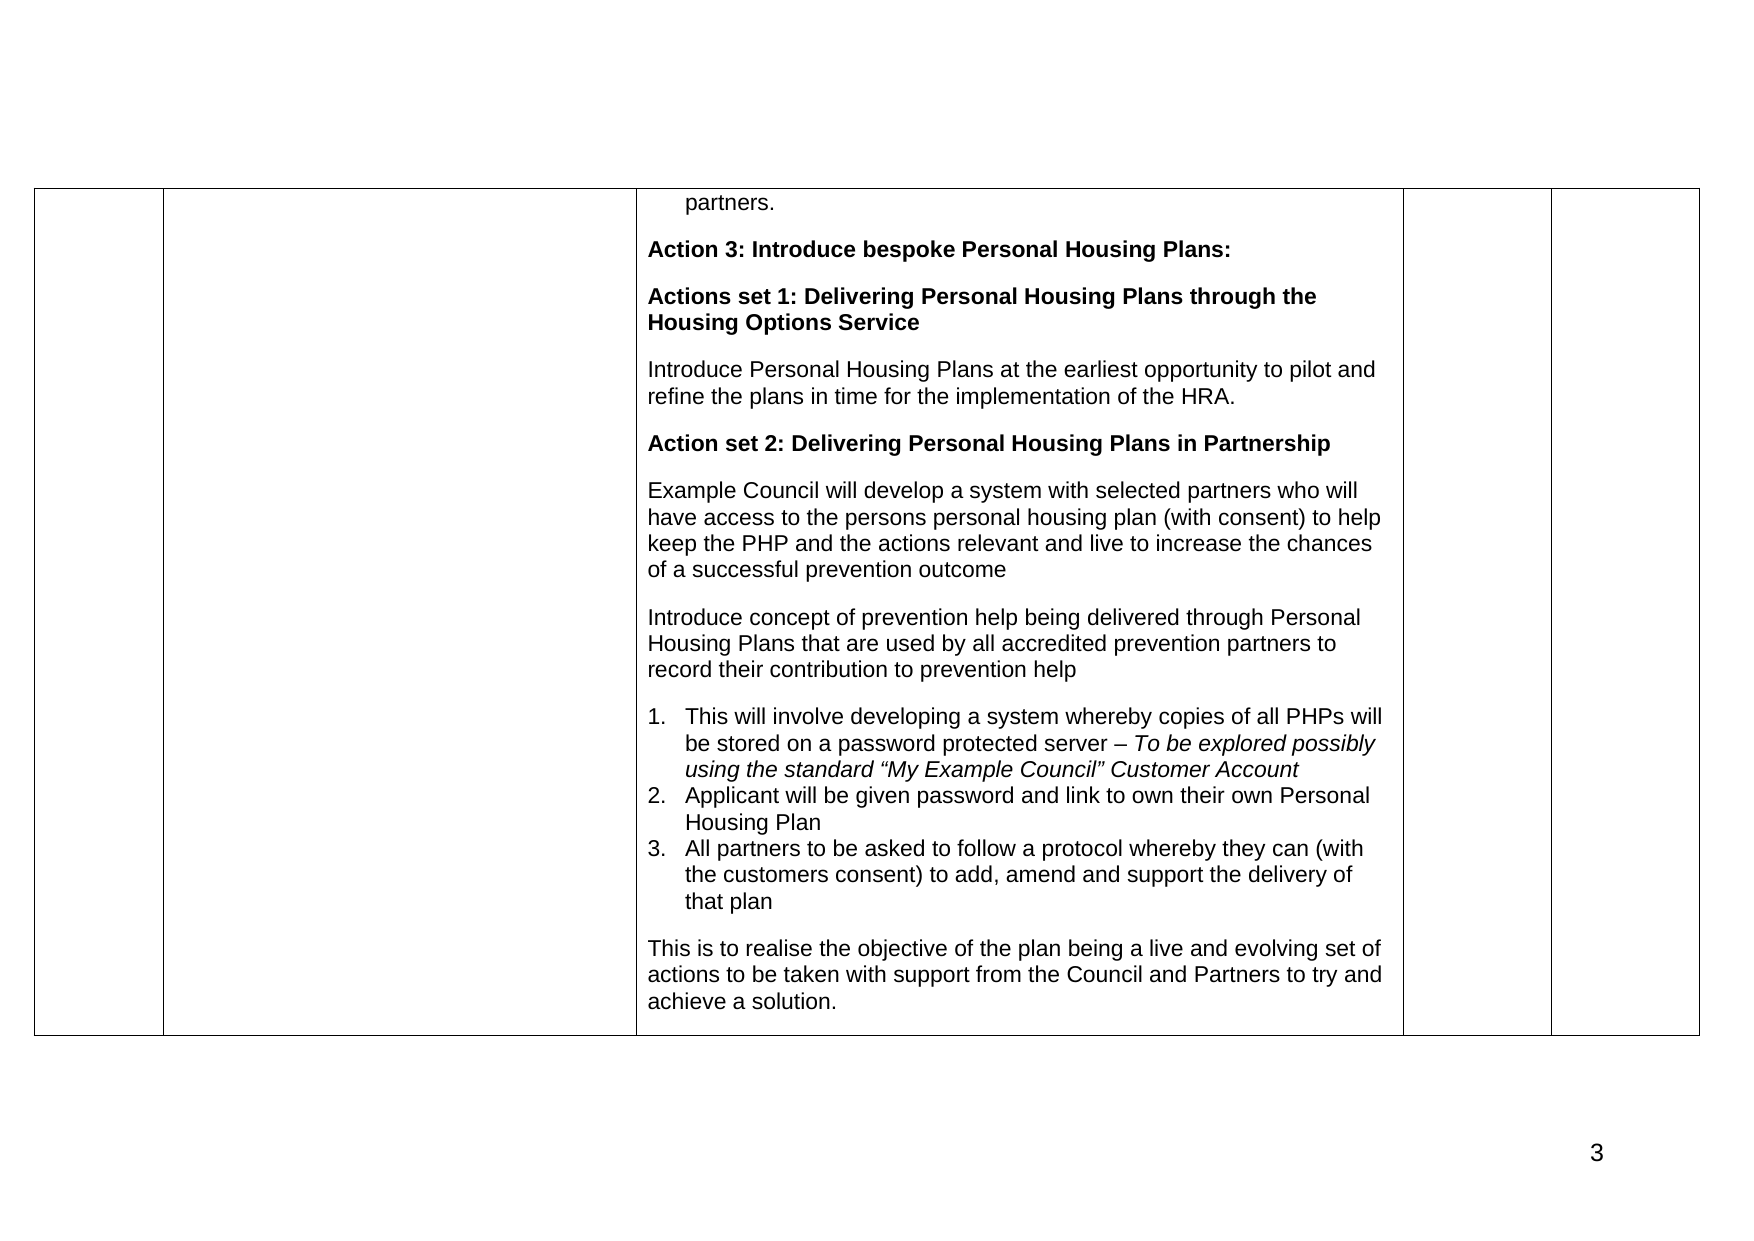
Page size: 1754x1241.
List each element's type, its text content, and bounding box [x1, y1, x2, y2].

table_cell [1404, 189, 1551, 1035]
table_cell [637, 189, 1403, 1035]
table_cell 2 [35, 189, 163, 1035]
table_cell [164, 189, 636, 1035]
table_cell [1552, 189, 1699, 1035]
